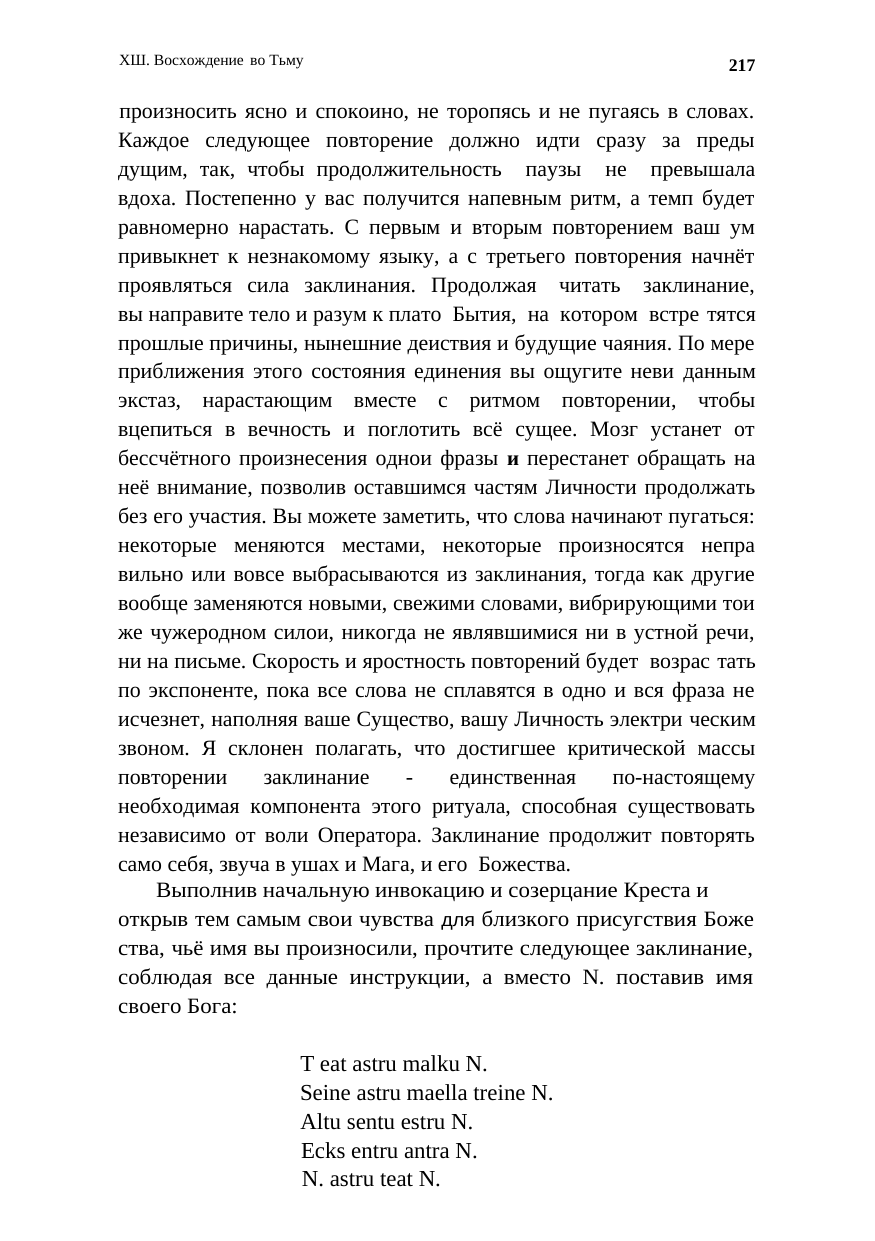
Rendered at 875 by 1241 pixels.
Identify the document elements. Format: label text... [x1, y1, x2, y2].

text Выполнив начальную инвокацию и созерцание Креста и [156, 880, 799, 902]
text Ecks entru antra N. [301, 1137, 799, 1163]
text открыв тем самым свои чувства для близкого присугствия Боже­ ства, чьё имя вы произносили, прочтите следующее заклинание, соблюдая все данные инструкции, а вместо N. поставив имя своего Бога: [118, 906, 754, 1018]
text Seine astru maella treine N. Altu sentu estru N. [300, 1079, 555, 1134]
text произносить ясно и спокоино, не торопясь и не пугаясь в словах. Каждое следующее повторение должно идти сразу за преды­ дущим, так, чтобы продолжительность паузы не превышала вдоха. Постепенно у вас получится напевным ритм, а темп будет равномерно нарастать. С первым и вторым повторением ваш ум привыкнет к незнакомому языку, а с третьего повторения начнёт проявляться сила заклинания. Продолжая читать заклинание, вы направите тело и разум к плато Бытия, на котором встре­ тятся прошлые причины, нынешние деиствия и будущие чаяния. По мере приближения этого состояния единения вы ощугите неви­ данным экстаз, нарастающим вместе с ритмом повторении, чтобы вцепиться в вечность и поrлотить всё сущее. Мозг устанет от бессчётного произнесения однои фразы и перестанет обращать на неё внимание, позволив оставшимся частям Личности продолжать без его участия. Вы можете заметить, что слова начинают пугаться: некоторые меняются местами, некоторые произносятся непра­ вильно или вовсе выбрасываются из заклинания, тогда как другие вообще заменяются новыми, свежими словами, вибрирующими тои же чужеродном силои, никогда не являвшимися ни в устной речи, ни на письме. Скорость и яростность повторений будет возрас­ тать по экспоненте, пока все слова не сплавятся в одно и вся фраза не исчезнет, наполняя ваше Существо, вашу Личность электри­ ческим звоном. Я склонен полагать, что достигшее критической массы повторении заклинание - единственная по-настоящему необходимая компонента этого ритуала, способная существовать независимо от воли Оператора. Заклинание продолжит повторять само себя, звуча в ушах и Мага, и его Божества. [118, 98, 756, 876]
text N. astru teat N. [302, 1165, 799, 1192]
text Т eat astru malku N. [300, 1050, 799, 1077]
text ХШ. Восхождение во Тьму 217 [119, 49, 799, 75]
